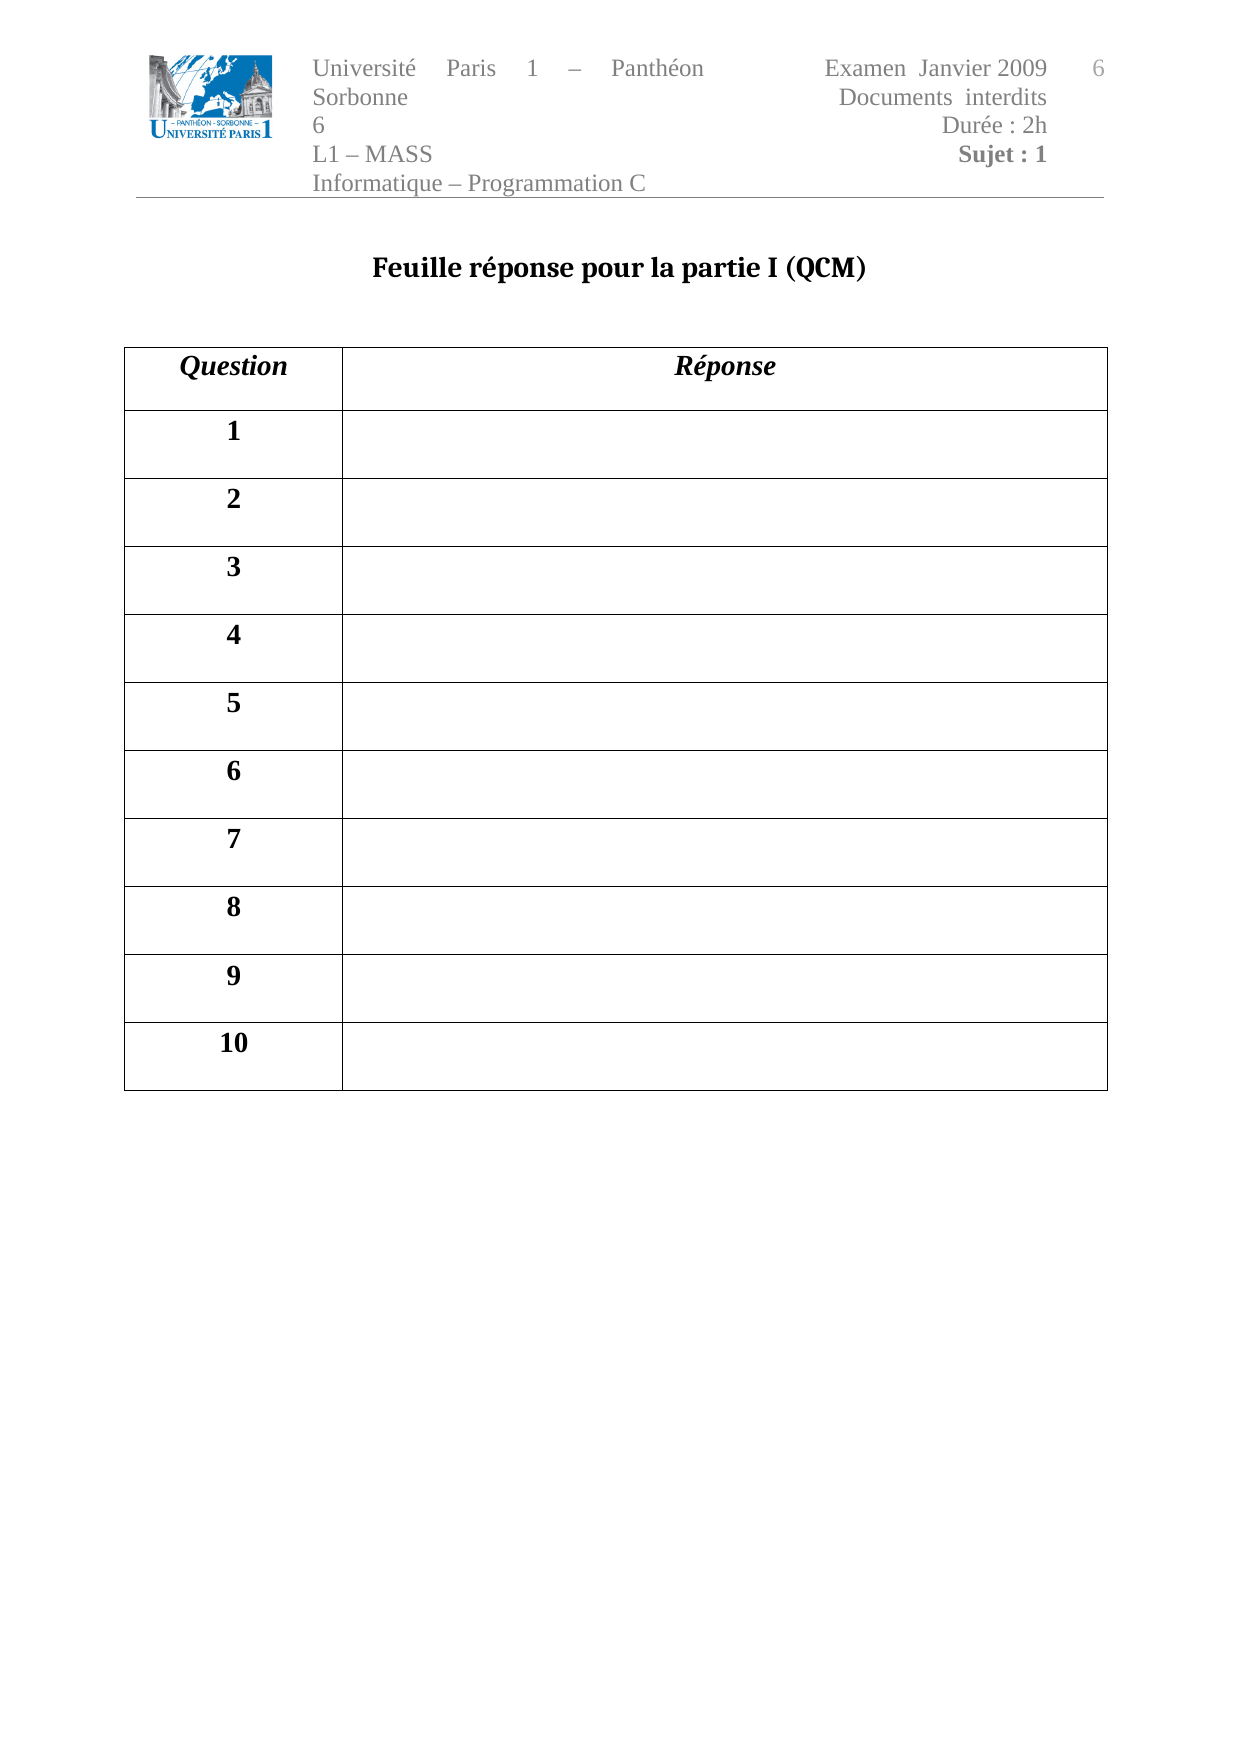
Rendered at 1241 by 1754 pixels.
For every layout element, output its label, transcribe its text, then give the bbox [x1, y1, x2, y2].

table_cell 2 [125, 479, 342, 546]
table_cell 9 [125, 955, 342, 1022]
table_cell 1 [125, 411, 342, 478]
table_cell [343, 751, 1107, 818]
table_cell 8 [125, 887, 342, 954]
table_cell [343, 547, 1107, 614]
table_header Question [125, 348, 342, 410]
table_cell [343, 615, 1107, 682]
table_cell [343, 683, 1107, 750]
picture [147, 53, 274, 139]
table_cell [343, 1023, 1107, 1090]
table_cell 3 [125, 547, 342, 614]
table_cell [343, 955, 1107, 1022]
table_cell [343, 887, 1107, 954]
table_cell [343, 819, 1107, 886]
table_cell 6 [125, 751, 342, 818]
table_cell 5 [125, 683, 342, 750]
table_cell [343, 479, 1107, 546]
table_cell 7 [125, 819, 342, 886]
table_cell [343, 411, 1107, 478]
table_cell 4 [125, 615, 342, 682]
subtitle Feuille réponse pour la partie I (QCM) [136, 252, 1104, 285]
table_header Réponse [343, 348, 1107, 410]
table_cell 10 [125, 1023, 342, 1090]
